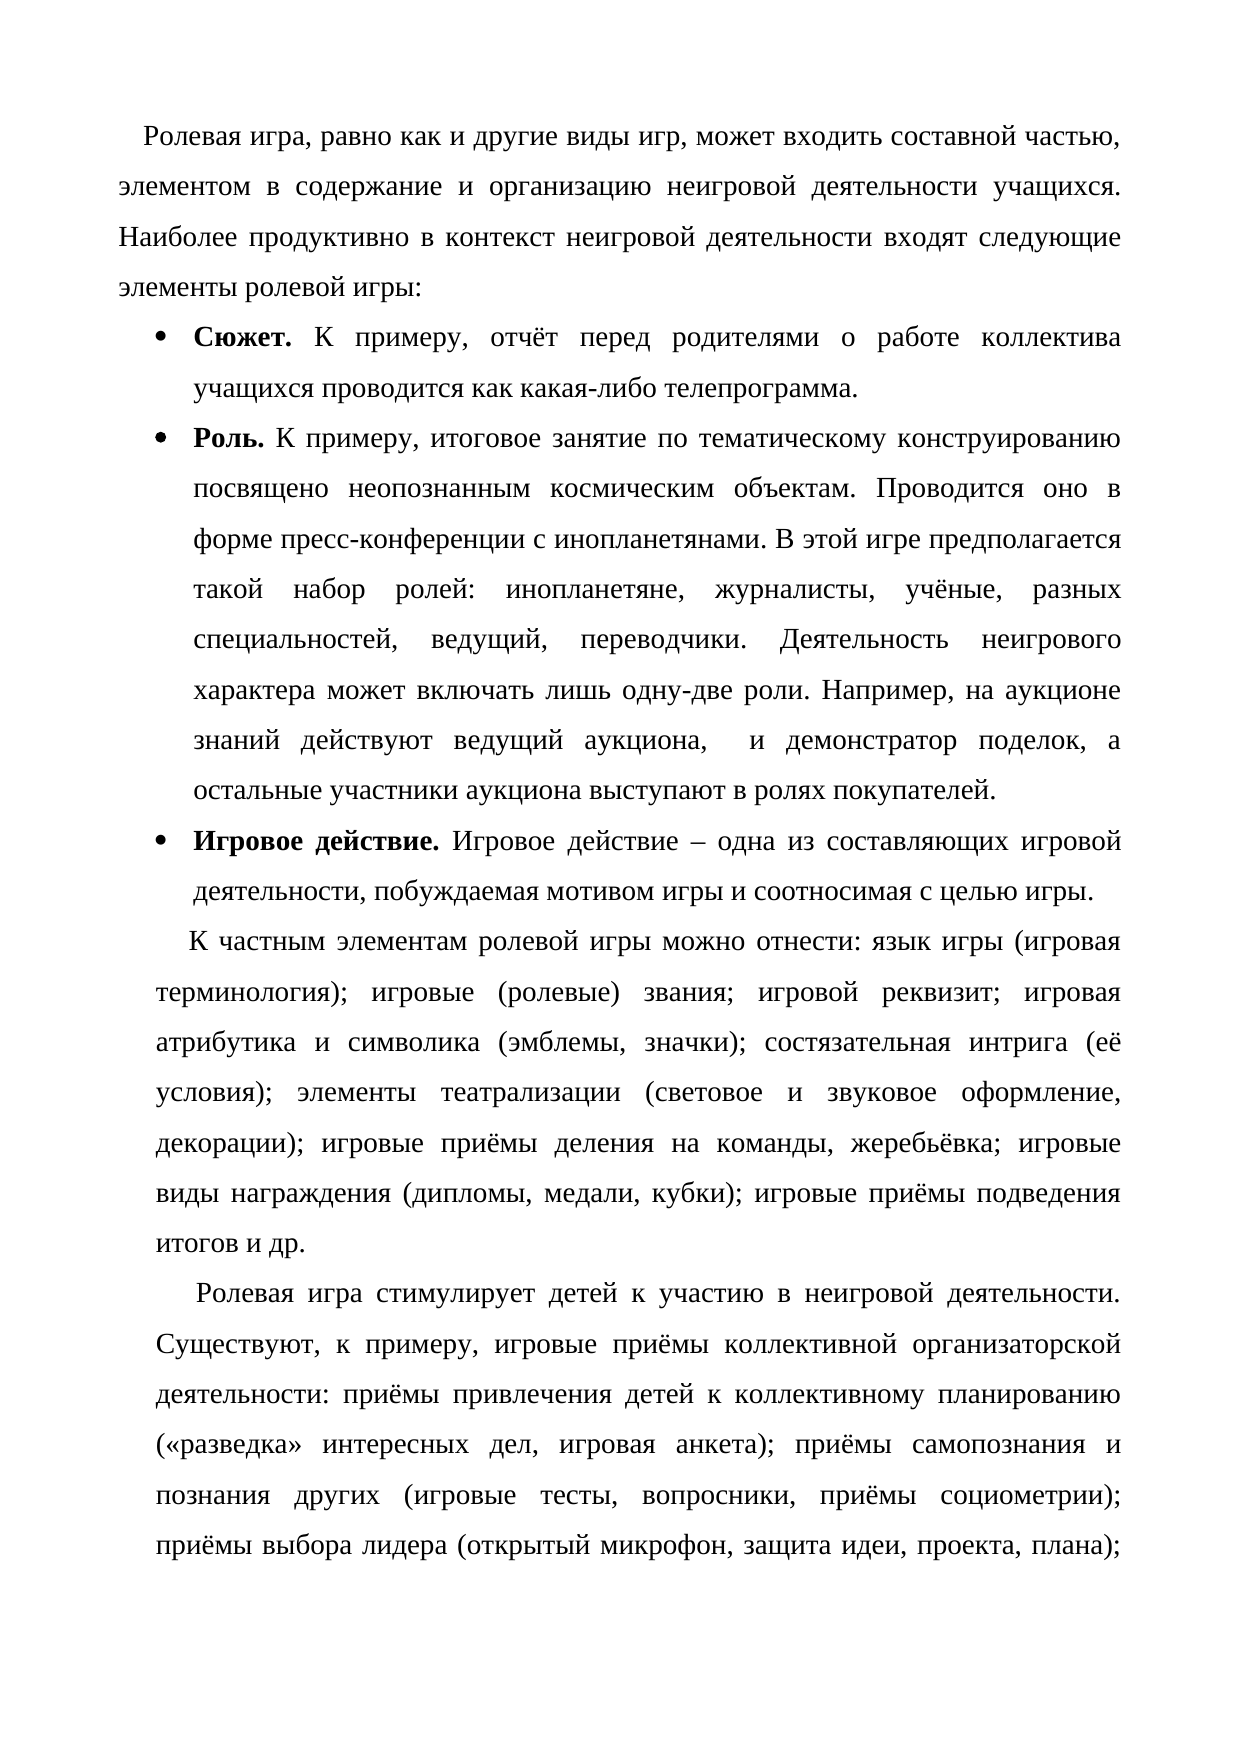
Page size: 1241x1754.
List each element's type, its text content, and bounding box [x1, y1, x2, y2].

list Игровое действие. Игровое действие – одна из составляющих игровой деятельности, побуждаемая мотивом игры и соотносимая с целью игры. [156, 823, 1122, 907]
list Сюжет. К примеру, отчёт перед родителями о работе коллектива учащихся проводится как какая-либо телепрограмма. [156, 319, 1122, 403]
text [156, 1276, 1122, 1561]
text Ролевая игра, равно как и другие виды игр, может входить составной частью, элементом в содержание и организацию неигровой деятельности учащихся. Наиболее продуктивно в контекст неигровой деятельности входят следующие элементы ролевой игры: [118, 118, 1122, 303]
text К частным элементам ролевой игры можно отнести: язык игры (игровая терминология); игровые (ролевые) звания; игровой реквизит; игровая атрибутика и символика (эмблемы, значки); состязательная интрига (её условия); элементы театрализации (световое и звуковое оформление, декорации); игровые приёмы деления на команды, жеребьёвка; игровые виды награждения (дипломы, медали, кубки); игровые приёмы подведения итогов и др. [156, 923, 1122, 1259]
list Роль. К примеру, итоговое занятие по тематическому конструированию посвящено неопознанным космическим объектам. Проводится оно в форме пресс-конференции с инопланетянами. В этой игре предполагается такой набор ролей: инопланетяне, журналисты, учёные, разных специальностей, ведущий, переводчики. Деятельность неигрового характера может включать лишь одну-две роли. Например, на аукционе знаний действуют ведущий аукциона, и демонстратор поделок, а остальные участники аукциона выступают в ролях покупателей. [156, 420, 1122, 806]
